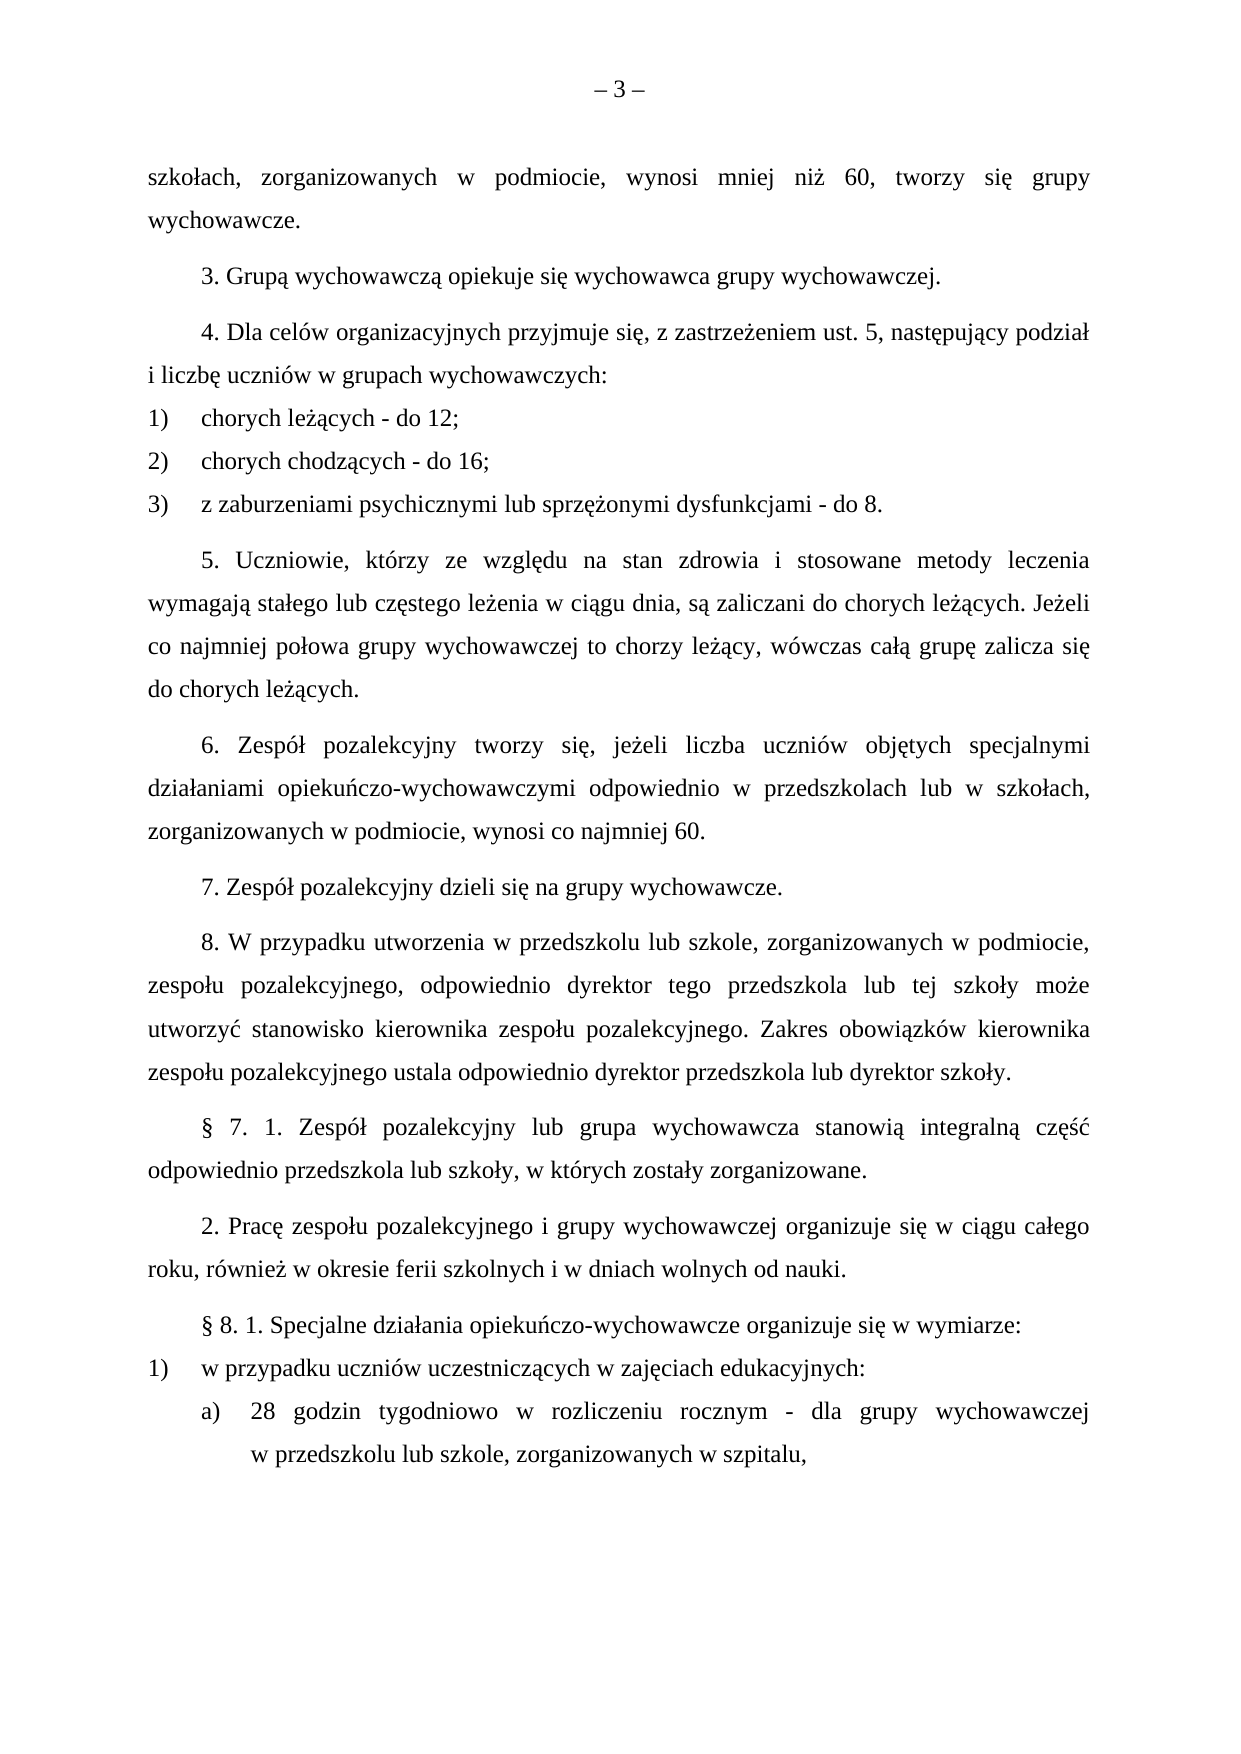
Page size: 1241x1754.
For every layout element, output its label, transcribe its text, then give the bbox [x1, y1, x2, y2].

text 5. Uczniowie, którzy ze względu na stan zdrowia i stosowane metody leczenia wymagają stałego lub częstego leżenia w ciągu dnia, są zaliczani do chorych leżących. Jeżeli co najmniej połowa grupy wychowawczej to chorzy leżący, wówczas całą grupę zalicza się do chorych leżących. [148, 545, 1091, 703]
text 3. Grupą wychowawczą opiekuje się wychowawca grupy wychowawczej. [148, 261, 1091, 290]
text § 8. 1. Specjalne działania opiekuńczo-wychowawcze organizuje się w wymiarze: [148, 1310, 1091, 1339]
text a) 28 godzin tygodniowo w rozliczeniu rocznym - dla grupy wychowawczej w przedszkolu lub szkole, zorganizowanych w szpitalu, [201, 1396, 1091, 1468]
text § 7. 1. Zespół pozalekcyjny lub grupa wychowawcza stanowią integralną część odpowiednio przedszkola lub szkoły, w których zostały zorganizowane. [148, 1112, 1091, 1184]
text 2) chorych chodzących - do 16; [148, 446, 1091, 475]
text 1) w przypadku uczniów uczestniczących w zajęciach edukacyjnych: [148, 1353, 1091, 1382]
text 1) chorych leżących - do 12; [148, 403, 1091, 432]
text 7. Zespół pozalekcyjny dzieli się na grupy wychowawcze. [148, 872, 1091, 901]
text 3) z zaburzeniami psychicznymi lub sprzężonymi dysfunkcjami - do 8. [148, 489, 1091, 518]
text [148, 162, 1091, 234]
text 4. Dla celów organizacyjnych przyjmuje się, z zastrzeżeniem ust. 5, następujący podział i liczbę uczniów w grupach wychowawczych: [148, 317, 1091, 389]
text 8. W przypadku utworzenia w przedszkolu lub szkole, zorganizowanych w podmiocie, zespołu pozalekcyjnego, odpowiednio dyrektor tego przedszkola lub tej szkoły może utworzyć stanowisko kierownika zespołu pozalekcyjnego. Zakres obowiązków kierownika zespołu pozalekcyjnego ustala odpowiednio dyrektor przedszkola lub dyrektor szkoły. [148, 927, 1091, 1086]
text 6. Zespół pozalekcyjny tworzy się, jeżeli liczba uczniów objętych specjalnymi działaniami opiekuńczo-wychowawczymi odpowiednio w przedszkolach lub w szkołach, zorganizowanych w podmiocie, wynosi co najmniej 60. [148, 730, 1091, 845]
text 2. Pracę zespołu pozalekcyjnego i grupy wychowawczej organizuje się w ciągu całego roku, również w okresie ferii szkolnych i w dniach wolnych od nauki. [148, 1211, 1091, 1283]
